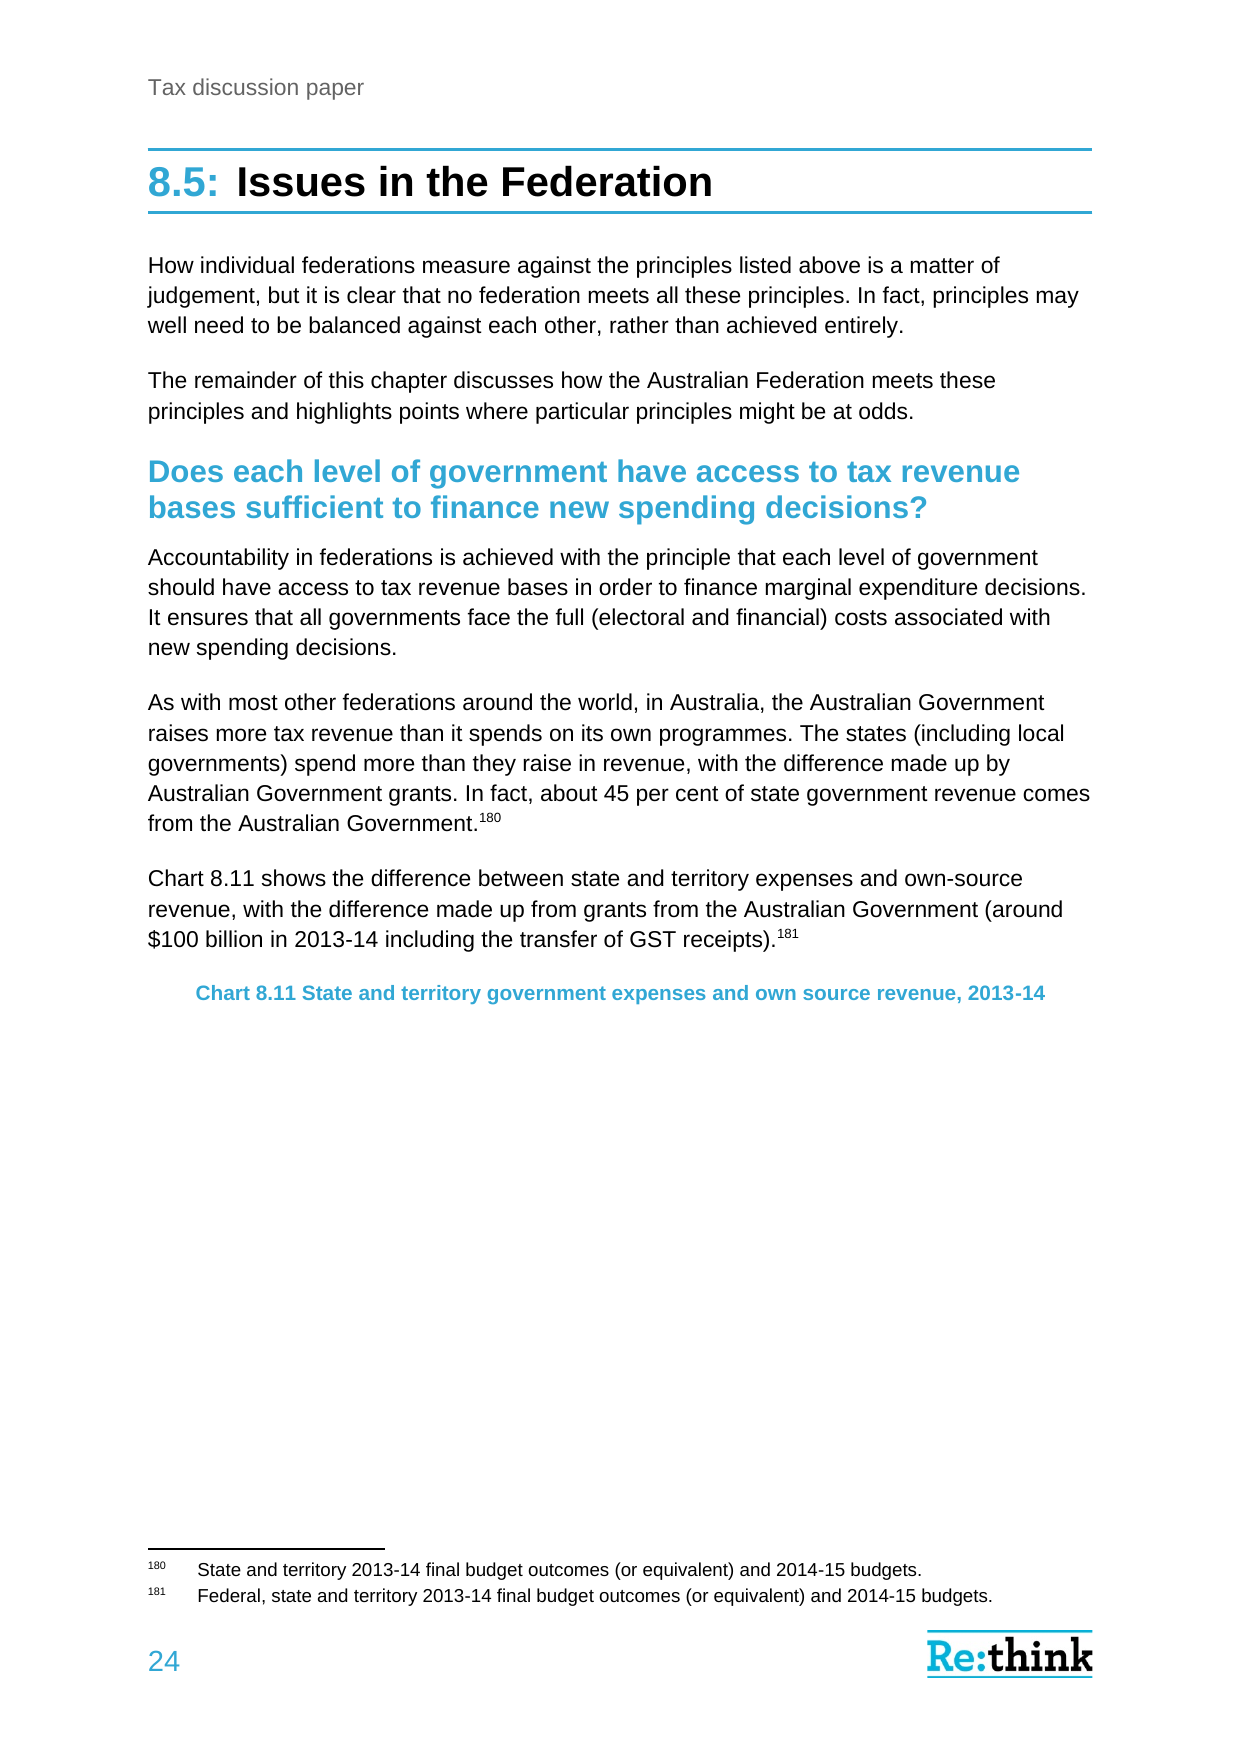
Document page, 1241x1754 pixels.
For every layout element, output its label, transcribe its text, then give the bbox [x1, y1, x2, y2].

text As with most other federations around the world, in Australia, the Australian Government raises more tax revenue than it spends on its own programmes. The states (including local governments) spend more than they raise in revenue, with the difference made up by Australian Government grants. In fact, about 45 per cent of state government revenue comes from the Australian Government. [148, 689, 1092, 837]
picture [927, 1630, 1093, 1676]
subtitle Does each level of government have access to tax revenue bases sufficient to finance new spending decisions? [148, 453, 1092, 525]
picture [934, 1645, 945, 1655]
text Accountability in federations is achieved with the principle that each level of government should have access to tax revenue bases in order to finance marginal expenditure decisions. It ensures that all governments face the full (electoral and financial) costs associated with new spending decisions. [148, 543, 1092, 661]
text How individual federations measure against the principles listed above is a matter of judgement, but it is clear that no federation meets all these principles. In fact, principles may well need to be balanced against each other, rather than achieved entirely. [148, 252, 1092, 339]
text The remainder of this chapter discusses how the Australian Federation meets these principles and highlights points where particular principles might be at odds. [148, 367, 1092, 424]
subtitle Issues in the Federation [148, 151, 1092, 211]
text Chart 8.11 shows the difference between state and territory expenses and own-source revenue, with the difference made up from grants from the Australian Government (around $100 billion in 2013-14 including the transfer of GST receipts). [148, 865, 1092, 952]
